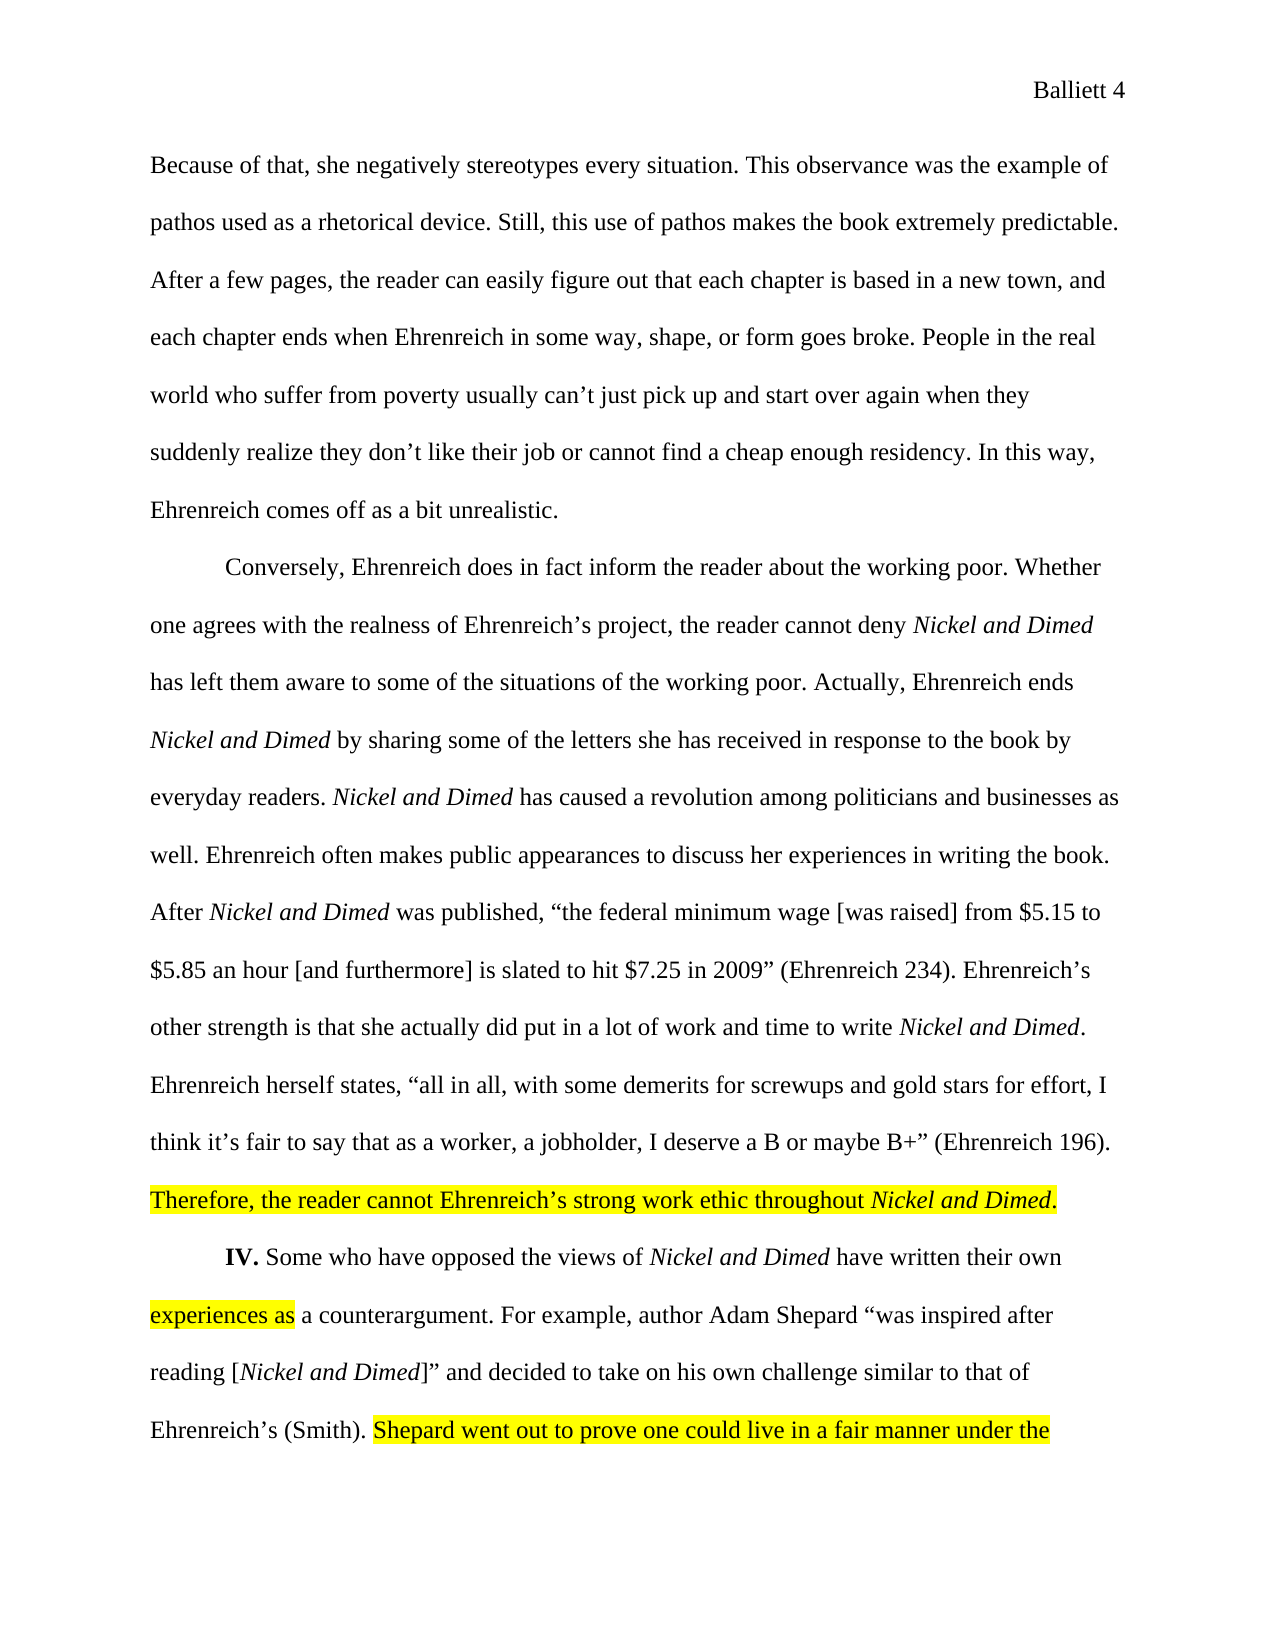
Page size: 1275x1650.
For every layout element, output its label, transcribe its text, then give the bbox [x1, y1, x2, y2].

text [150, 1242, 1125, 1444]
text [150, 150, 1125, 524]
text Conversely, Ehrenreich does in fact inform the reader about the working poor. Whether one agrees with the realness of Ehrenreich’s project, the reader cannot deny Nickel and Dimed has left them aware to some of the situations of the working poor. Actually, Ehrenreich ends Nickel and Dimed by sharing some of the letters she has received in response to the book by everyday readers. Nickel and Dimed has caused a revolution among politicians and businesses as well. Ehrenreich often makes public appearances to discuss her experiences in writing the book. After Nickel and Dimed was published, “the federal minimum wage [was raised] from $5.15 to $5.85 an hour [and furthermore] is slated to hit $7.25 in 2009” (Ehrenreich 234). Ehrenreich’s other strength is that she actually did put in a lot of work and time to write Nickel and Dimed. Ehrenreich herself states, “all in all, with some demerits for screwups and gold stars for effort, I think it’s fair to say that as a worker, a jobholder, I deserve a B or maybe B+” (Ehrenreich 196). Therefore, the reader cannot Ehrenreich’s strong work ethic throughout Nickel and Dimed. [150, 552, 1125, 1214]
